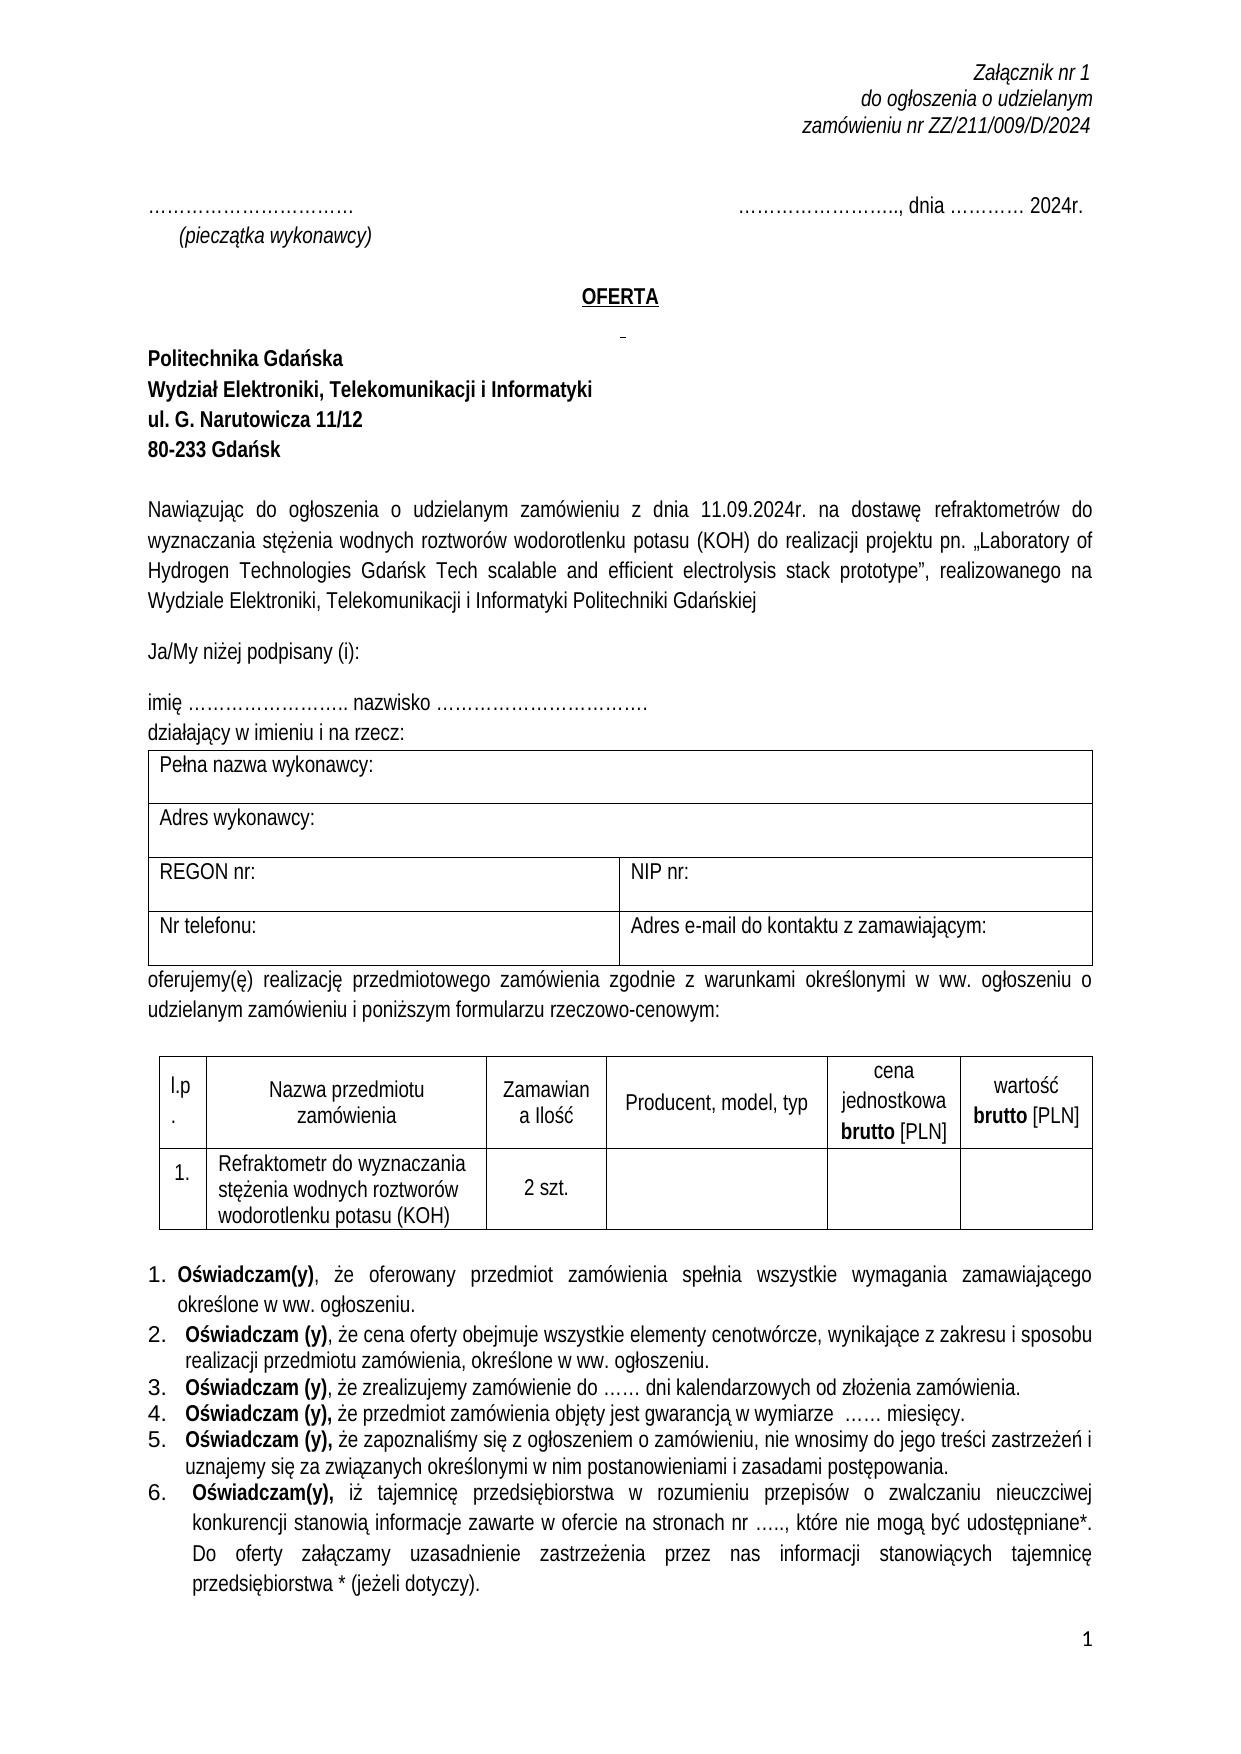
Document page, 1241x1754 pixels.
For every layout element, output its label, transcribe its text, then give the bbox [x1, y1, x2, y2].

text oferujemy(ę) realizację przedmiotowego zamówienia zgodnie z warunkami określonymi w ww. ogłoszeniu o udzielanym zamówieniu i poniższym formularzu rzeczowo-cenowym: [148, 966, 1093, 1022]
table_header Producent, model, typ [607, 1057, 827, 1148]
text Politechnika Gdańska [148, 345, 1093, 372]
table_header l.p. [160, 1057, 206, 1148]
text Wydział Elektroniki, Telekomunikacji i Informatyki [148, 376, 1093, 402]
list Oświadczam (y), że cena oferty obejmuje wszystkie elementy cenotwórcze, wynikające z zakresu i sposobu realizacji przedmiotu zamówienia, określone w ww. ogłoszeniu. [148, 1321, 1093, 1374]
table_header cena jednostkowa brutto [PLN] [828, 1057, 960, 1148]
text (pieczątka wykonawcy) [148, 222, 1093, 249]
list Oświadczam (y), że zapoznaliśmy się z ogłoszeniem o zamówieniu, nie wnosimy do jego treści zastrzeżeń i uznajemy się za związanych określonymi w nim postanowieniami i zasadami postępowania. [148, 1426, 1093, 1479]
text Nawiązując do ogłoszenia o udzielanym zamówieniu z dnia 11.09.2024r. na dostawę refraktometrów do wyznaczania stężenia wodnych roztworów wodorotlenku potasu (KOH) do realizacji projektu pn. „Laboratory of Hydrogen Technologies Gdańsk Tech scalable and efficient electrolysis stack prototype”, realizowanego na Wydziale Elektroniki, Telekomunikacji i Informatyki Politechniki Gdańskiej [148, 496, 1093, 613]
text ul. G. Narutowicza 11/12 [148, 406, 1093, 432]
table_cell NIP nr: [620, 858, 1092, 911]
table_cell Adres e-mail do kontaktu z zamawiającym: [620, 912, 1092, 964]
text OFERTA [148, 283, 1093, 309]
list Oświadczam (y), że przedmiot zamówienia objęty jest gwarancją w wymiarze …… miesięcy. [148, 1400, 1093, 1426]
table_cell [607, 1149, 827, 1229]
text 80-233 Gdańsk [148, 436, 1093, 462]
table_header Nazwa przedmiotu zamówienia [207, 1057, 486, 1148]
table_cell REGON nr: [149, 858, 619, 911]
table_cell [961, 1149, 1092, 1229]
table_cell Adres wykonawcy: [149, 804, 1092, 857]
table_cell 2 szt. [487, 1149, 606, 1229]
text …………………………… …………………….., dnia ………… 2024r. [148, 192, 1093, 219]
text Ja/My niżej podpisany (i): [148, 638, 1093, 664]
table_cell [160, 1149, 206, 1229]
text imię …………………….. nazwisko ……………………………. [148, 689, 1093, 715]
list Oświadczam (y), że zrealizujemy zamówienie do …… dni kalendarzowych od złożenia zamówienia. [148, 1374, 1093, 1400]
text działający w imieniu i na rzecz: [148, 719, 1093, 746]
list Oświadczam(y), że oferowany przedmiot zamówienia spełnia wszystkie wymagania zamawiającego określone w ww. ogłoszeniu. [148, 1261, 1093, 1317]
table_header Zamawiana Ilość [487, 1057, 606, 1148]
list Oświadczam(y), iż tajemnicę przedsiębiorstwa w rozumieniu przepisów o zwalczaniu nieuczciwej konkurencji stanowią informacje zawarte w ofercie na stronach nr ….., które nie mogą być udostępniane*. Do oferty załączamy uzasadnienie zastrzeżenia przez nas informacji stanowiących tajemnicę przedsiębiorstwa * (jeżeli dotyczy). [148, 1479, 1093, 1596]
table_cell [828, 1149, 960, 1229]
table_header wartość brutto [PLN] [961, 1057, 1092, 1148]
table_header Pełna nazwa wykonawcy: [149, 751, 1092, 803]
table_cell Refraktometr do wyznaczania stężenia wodnych roztworów wodorotlenku potasu (KOH) [207, 1149, 486, 1229]
table_cell Nr telefonu: [149, 912, 619, 964]
